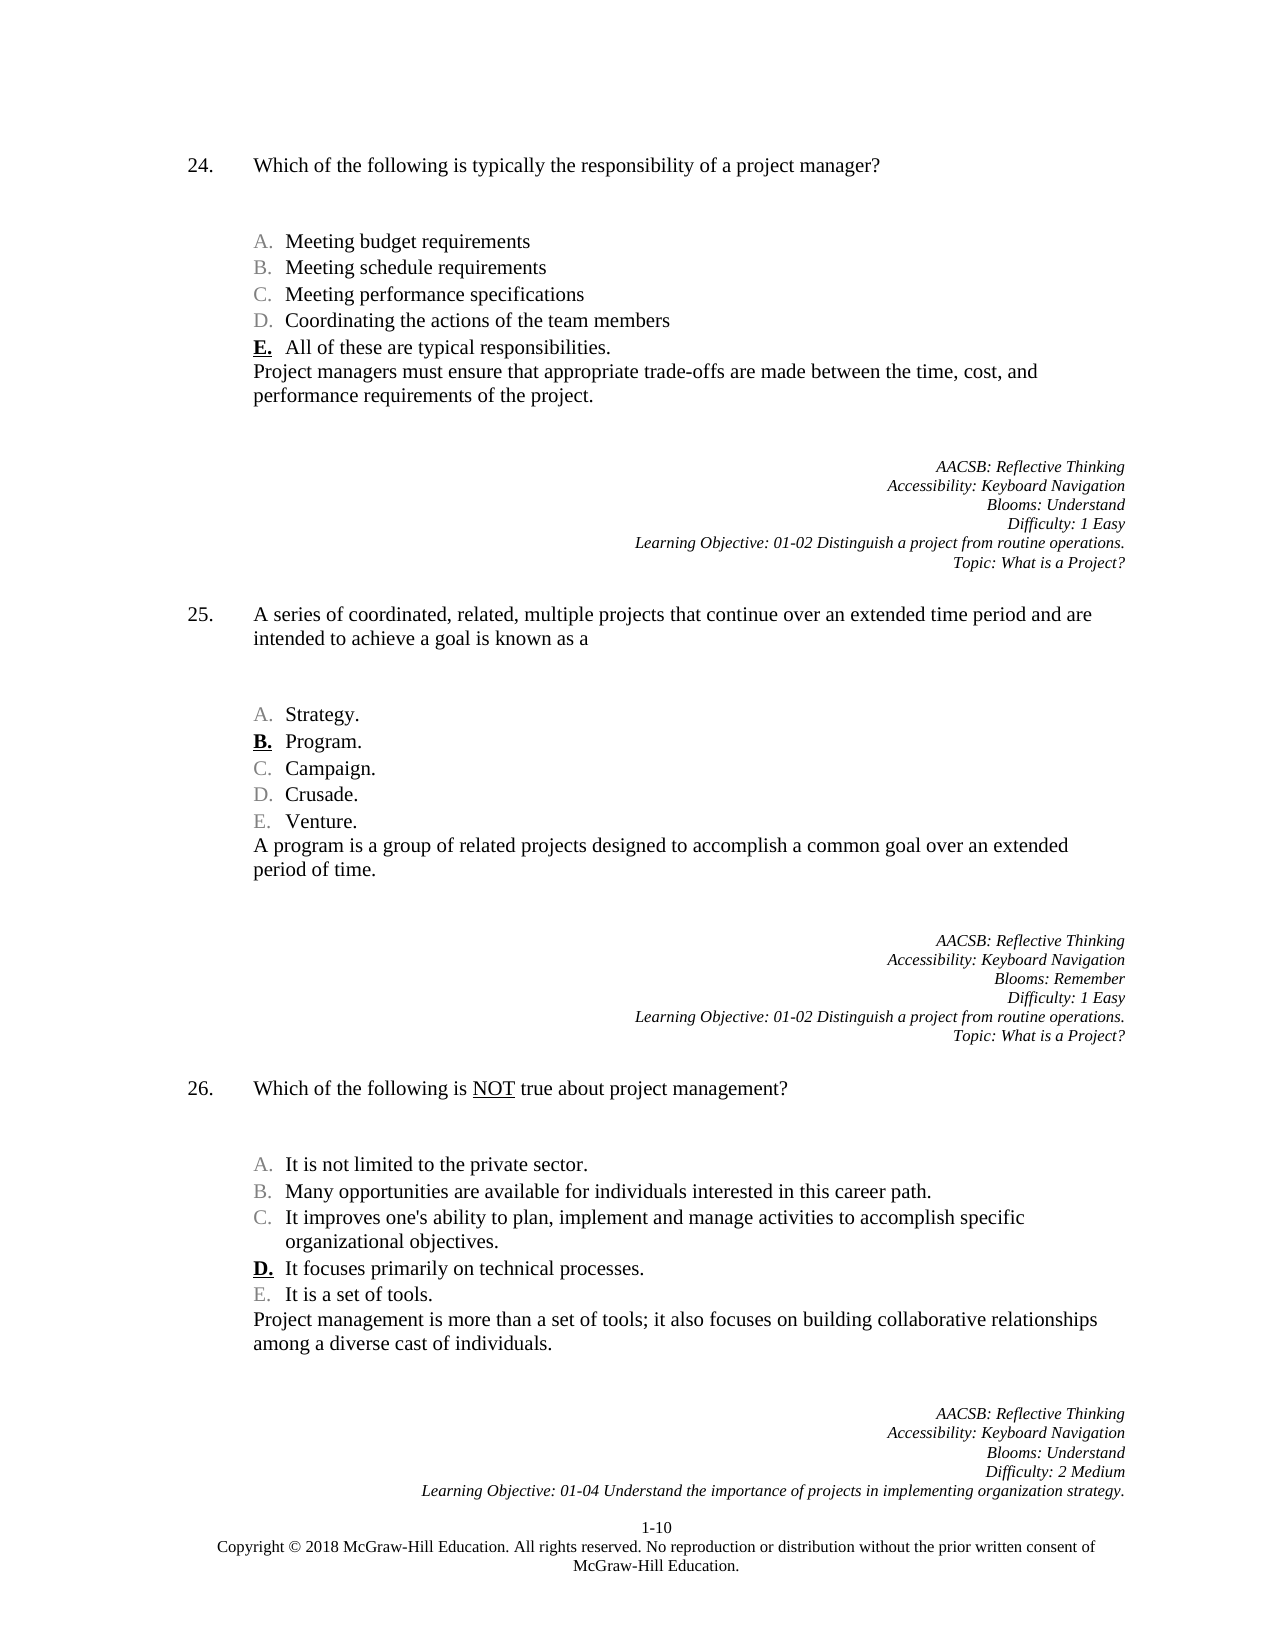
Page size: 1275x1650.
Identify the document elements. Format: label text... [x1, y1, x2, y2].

table_header 25. [188, 602, 253, 909]
table_header AACSB: Reflective Thinking Accessibility: Keyboard Navigation Blooms: Understand Difficulty: 1 Easy Learning Objective: 01-02 Distinguish a project from routine operations. Topic: What is a Project? [188, 457, 1125, 600]
table_header Which of the following is NOT true about project management? Project management is more than a set of tools; it also focuses on building collaborative relationships among a diverse cast of individuals. [253, 1076, 1125, 1383]
table_header Which of the following is typically the responsibility of a project manager? Project managers must ensure that appropriate trade-offs are made between the time, cost, and performance requirements of the project. [253, 153, 1125, 435]
table_header A series of coordinated, related, multiple projects that continue over an extended time period and are intended to achieve a goal is known as a A program is a group of related projects designed to accomplish a common goal over an extended period of time. [253, 602, 1125, 909]
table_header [188, 1404, 1125, 1500]
table_header AACSB: Reflective Thinking Accessibility: Keyboard Navigation Blooms: Remember Difficulty: 1 Easy Learning Objective: 01-02 Distinguish a project from routine operations. Topic: What is a Project? [188, 930, 1125, 1073]
table_header 26. [188, 1076, 253, 1383]
table_header 24. [188, 153, 253, 435]
